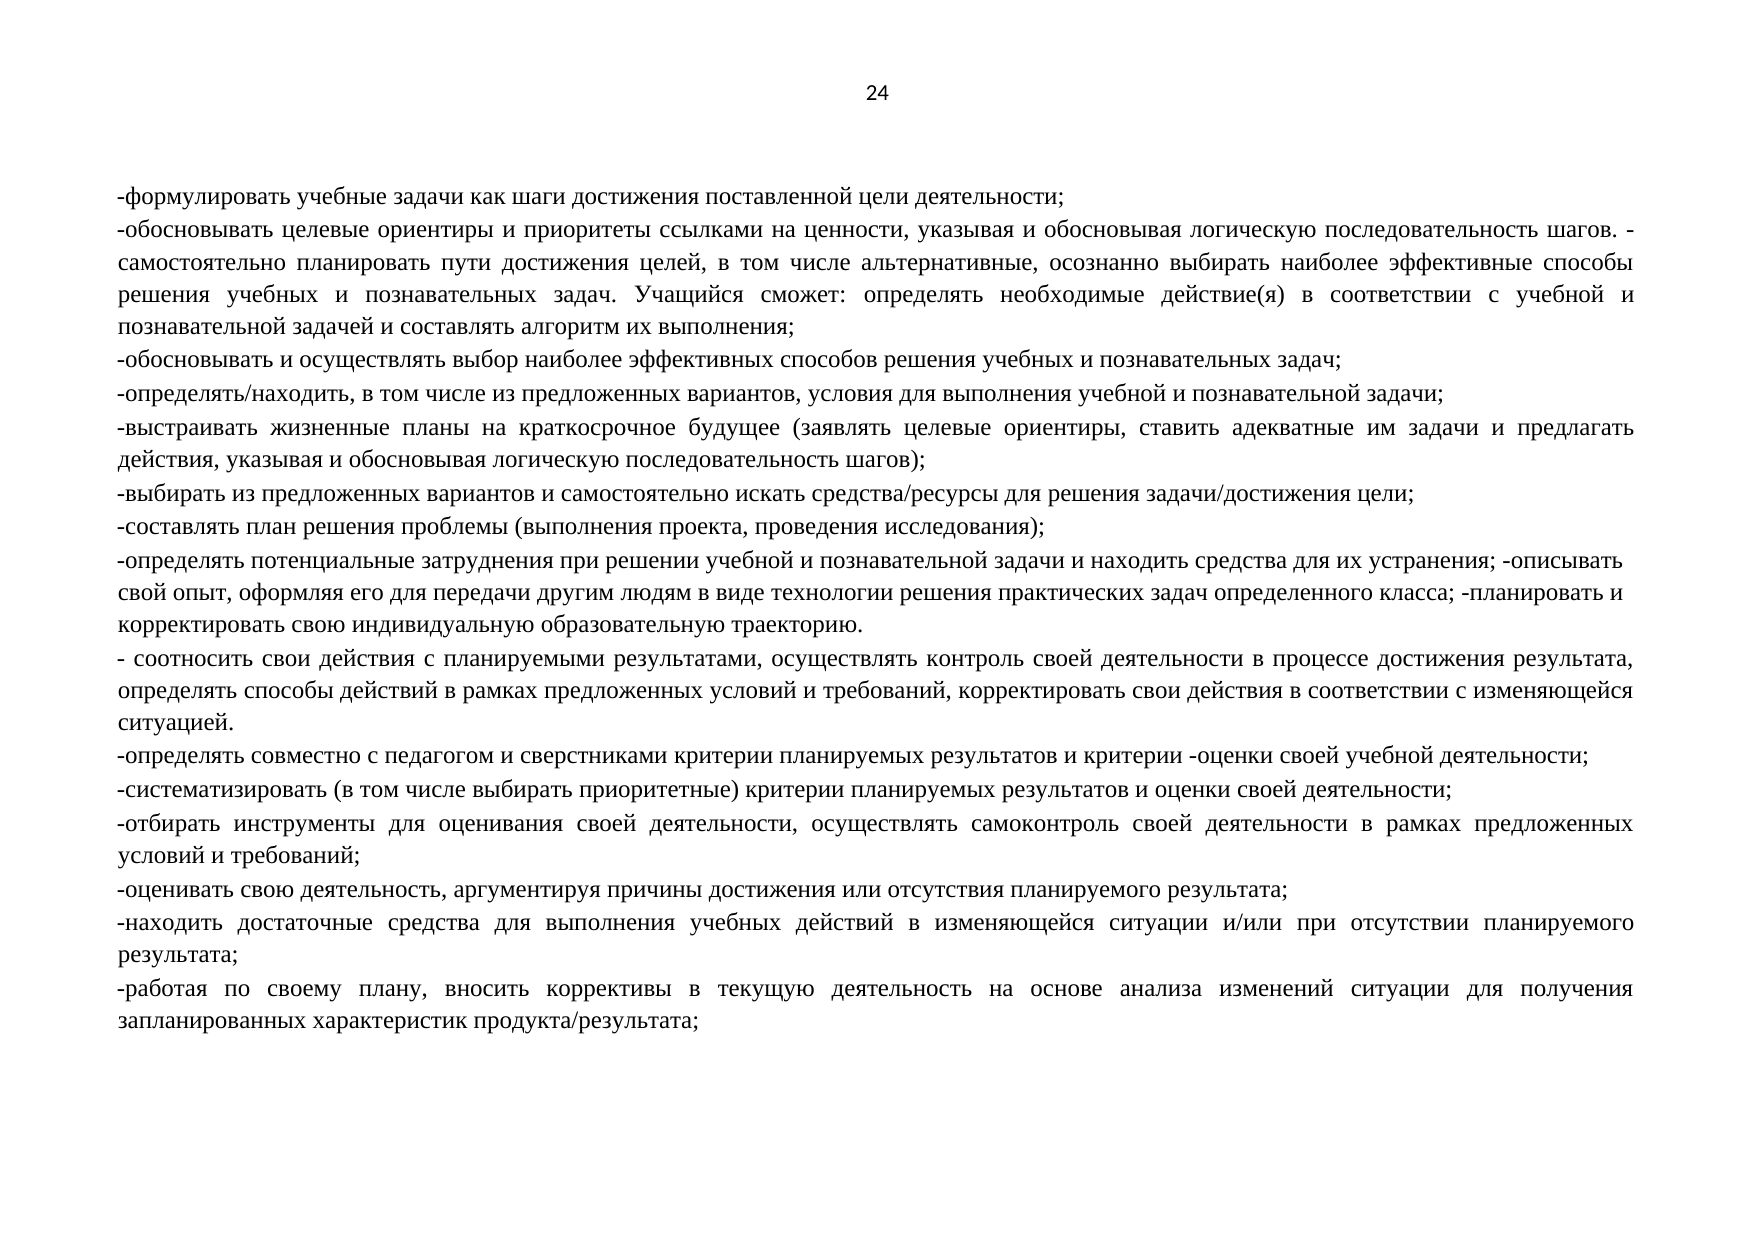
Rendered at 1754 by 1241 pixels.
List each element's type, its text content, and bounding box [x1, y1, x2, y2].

text -систематизировать (в том числе выбирать приоритетные) критерии планируемых результатов и оценки своей деятельности; [117, 774, 1635, 803]
text -находить достаточные средства для выполнения учебных действий в изменяющейся ситуации и/или при отсутствии планируемого результата; [117, 907, 1635, 968]
text -определять потенциальные затруднения при решении учебной и познавательной задачи и находить средства для их устранения; -описывать свой опыт, оформляя его для передачи другим людям в виде технологии решения практических задач определенного класса; -планировать и корректировать свою индивидуальную образовательную траекторию. [117, 545, 1625, 638]
text -составлять план решения проблемы (выполнения проекта, проведения исследования); [117, 511, 1635, 540]
text - соотносить свои действия с планируемыми результатами, осуществлять контроль своей деятельности в процессе достижения результата, определять способы действий в рамках предложенных условий и требований, корректировать свои действия в соответствии с изменяющейся ситуацией. [117, 643, 1635, 736]
text -выбирать из предложенных вариантов и самостоятельно искать средства/ресурсы для решения задачи/достижения цели; [117, 478, 1635, 506]
text -обосновывать и осуществлять выбор наиболее эффективных способов решения учебных и познавательных задач; [117, 344, 1635, 373]
text -формулировать учебные задачи как шаги достижения поставленной цели деятельности; [117, 181, 1635, 209]
text -определять/находить, в том числе из предложенных вариантов, условия для выполнения учебной и познавательной задачи; [117, 378, 1635, 407]
text -выстраивать жизненные планы на краткосрочное будущее (заявлять целевые ориентиры, ставить адекватные им задачи и предлагать действия, указывая и обосновывая логическую последовательность шагов); [117, 412, 1635, 473]
text -отбирать инструменты для оценивания своей деятельности, осуществлять самоконтроль своей деятельности в рамках предложенных условий и требований; [117, 808, 1635, 869]
text -определять совместно с педагогом и сверстниками критерии планируемых результатов и критерии -оценки своей учебной деятельности; [117, 741, 1635, 769]
text -оценивать свою деятельность, аргументируя причины достижения или отсутствия планируемого результата; [117, 874, 1635, 902]
text -работая по своему плану, вносить коррективы в текущую деятельность на основе анализа изменений ситуации для получения запланированных характеристик продукта/результата; [117, 973, 1635, 1034]
text -обосновывать целевые ориентиры и приоритеты ссылками на ценности, указывая и обосновывая логическую последовательность шагов. -самостоятельно планировать пути достижения целей, в том числе альтернативные, осознанно выбирать наиболее эффективные способы решения учебных и познавательных задач. Учащийся сможет: определять необходимые действие(я) в соответствии с учебной и познавательной задачей и составлять алгоритм их выполнения; [117, 214, 1635, 340]
